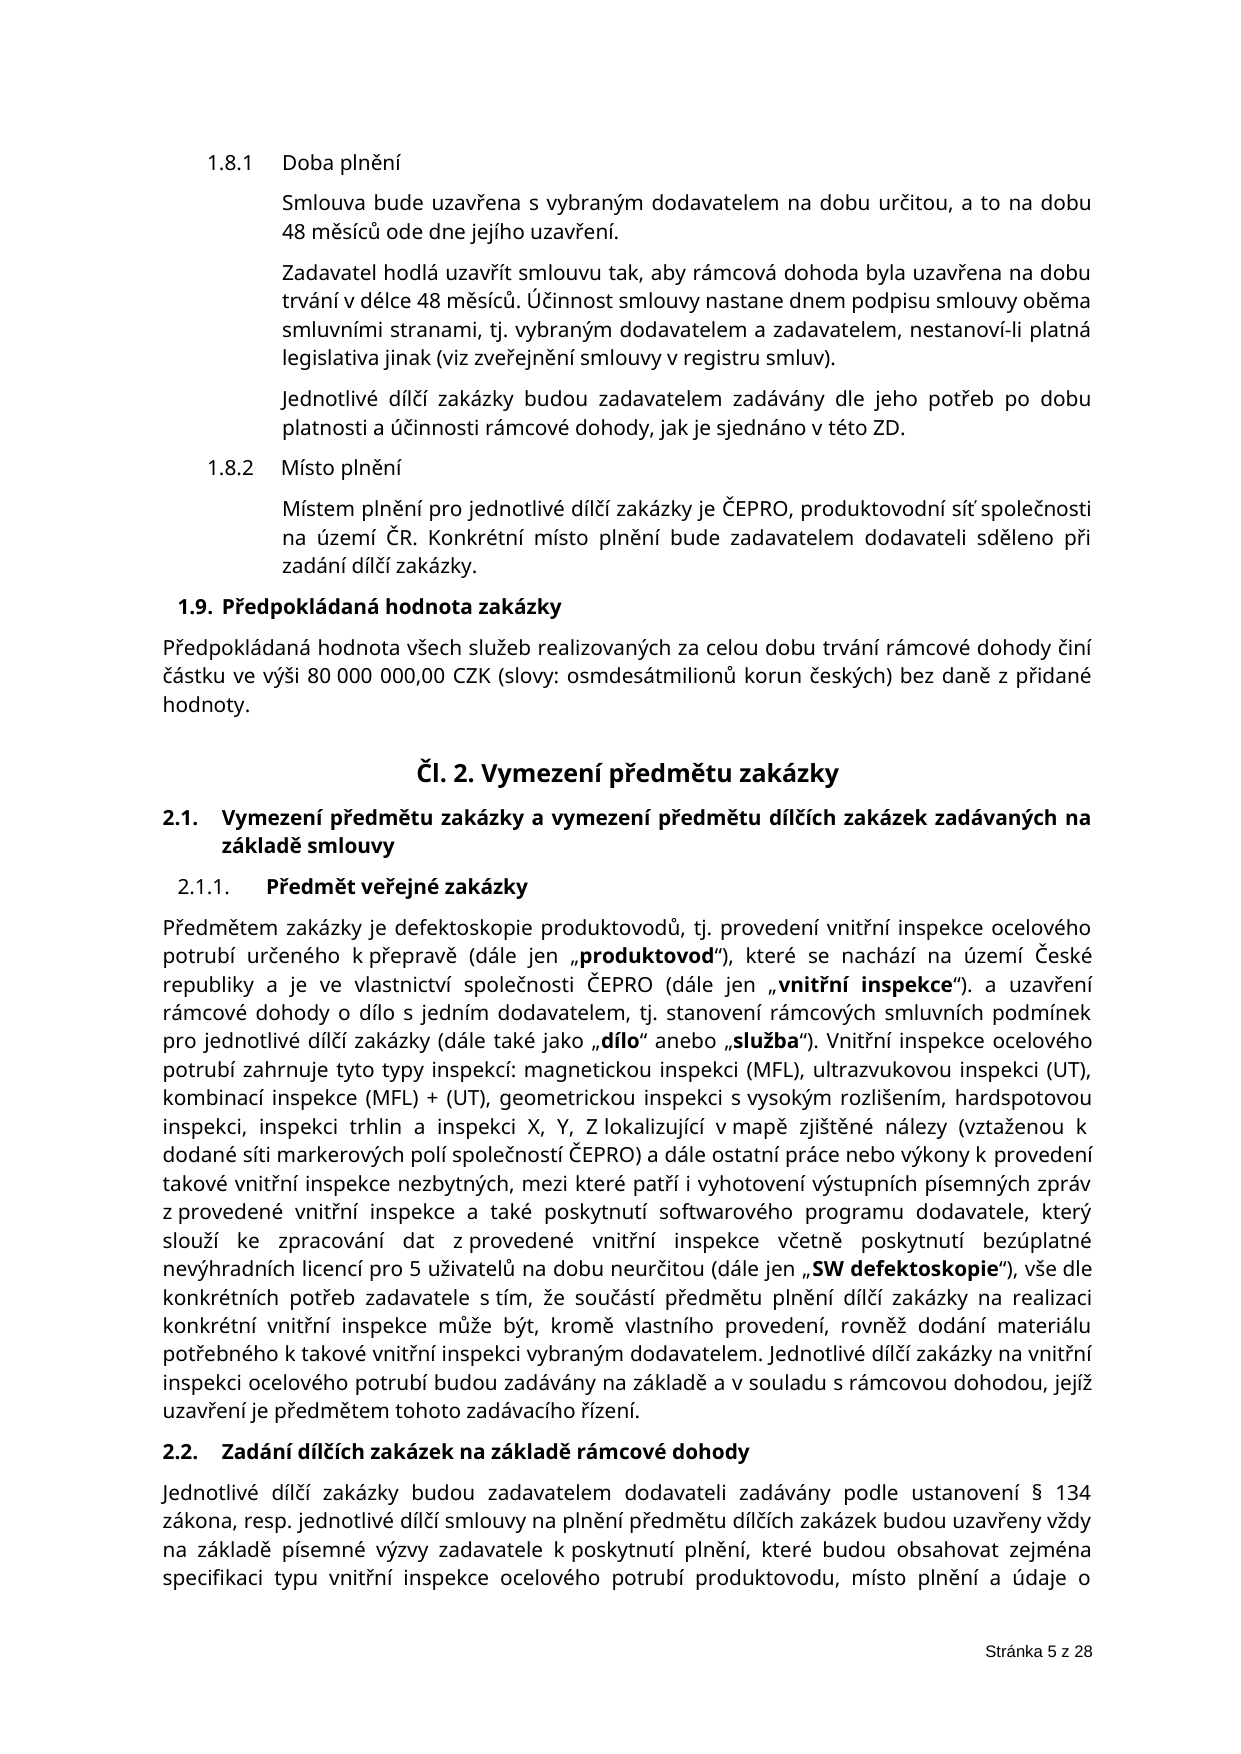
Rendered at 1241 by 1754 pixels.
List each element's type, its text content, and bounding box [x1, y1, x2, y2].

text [162, 1478, 1093, 1592]
list Zadavatel hodlá uzavřít smlouvu tak, aby rámcová dohoda byla uzavřena na dobu trvání v délce 48 měsíců. Účinnost smlouvy nastane dnem podpisu smlouvy oběma smluvními stranami, tj. vybraným dodavatelem a zadavatelem, nestanoví-li platná legislativa jinak (viz zveřejnění smlouvy v registru smluv). [282, 258, 1093, 372]
list Jednotlivé dílčí zakázky budou zadavatelem zadávány dle jeho potřeb po dobu platnosti a účinnosti rámcové dohody, jak je sjednáno v této ZD. [282, 384, 1093, 441]
list Doba plnění [207, 148, 1093, 176]
text Předpokládaná hodnota zakázky [177, 592, 1093, 621]
list Místo plnění [207, 453, 1093, 482]
text Předmět veřejné zakázky [177, 872, 1093, 900]
text Zadání dílčích zakázek na základě rámcové dohody [162, 1437, 1093, 1466]
list Místem plnění pro jednotlivé dílčí zakázky je ČEPRO, produktovodní síť společnosti na území ČR. Konkrétní místo plnění bude zadavatelem dodavateli sděleno při zadání dílčí zakázky. [282, 494, 1093, 580]
text Vymezení předmětu zakázky a vymezení předmětu dílčích zakázek zadávaných na základě smlouvy [162, 803, 1093, 859]
list Smlouva bude uzavřena s vybraným dodavatelem na dobu určitou, a to na dobu 48 měsíců ode dne jejího uzavření. [282, 188, 1093, 245]
text Předmětem zakázky je defektoskopie produktovodů, tj. provedení vnitřní inspekce ocelového potrubí určeného k přepravě (dále jen „produktovod“), které se nachází na území České republiky a je ve vlastnictví společnosti ČEPRO (dále jen „vnitřní inspekce“). a uzavření rámcové dohody o dílo s jedním dodavatelem, tj. stanovení rámcových smluvních podmínek pro jednotlivé dílčí zakázky (dále také jako „dílo“ anebo „služba“). Vnitřní inspekce ocelového potrubí zahrnuje tyto typy inspekcí: magnetickou inspekci (MFL), ultrazvukovou inspekci (UT), kombinací inspekce (MFL) + (UT), geometrickou inspekci s vysokým rozlišením, hardspotovou inspekci, inspekci trhlin a inspekci X, Y, Z lokalizující v mapě zjištěné nálezy (vztaženou k dodané síti markerových polí společností ČEPRO) a dále ostatní práce nebo výkony k provedení takové vnitřní inspekce nezbytných, mezi které patří i vyhotovení výstupních písemných zpráv z provedené vnitřní inspekce a také poskytnutí softwarového programu dodavatele, který slouží ke zpracování dat z provedené vnitřní inspekce včetně poskytnutí bezúplatné nevýhradních licencí pro 5 uživatelů na dobu neurčitou (dále jen „SW defektoskopie“), vše dle konkrétních potřeb zadavatele s tím, že součástí předmětu plnění dílčí zakázky na realizaci konkrétní vnitřní inspekce může být, kromě vlastního provedení, rovněž dodání materiálu potřebného k takové vnitřní inspekci vybraným dodavatelem. Jednotlivé dílčí zakázky na vnitřní inspekci ocelového potrubí budou zadávány na základě a v souladu s rámcovou dohodou, jejíž uzavření je předmětem tohoto zadávacího řízení. [162, 913, 1093, 1425]
text Vymezení předmětu zakázky [162, 756, 1093, 790]
list Předpokládaná hodnota všech služeb realizovaných za celou dobu trvání rámcové dohody činí částku ve výši 80 000 000,00 CZK (slovy: osmdesátmilionů korun českých) bez daně z přidané hodnoty. [162, 633, 1093, 718]
